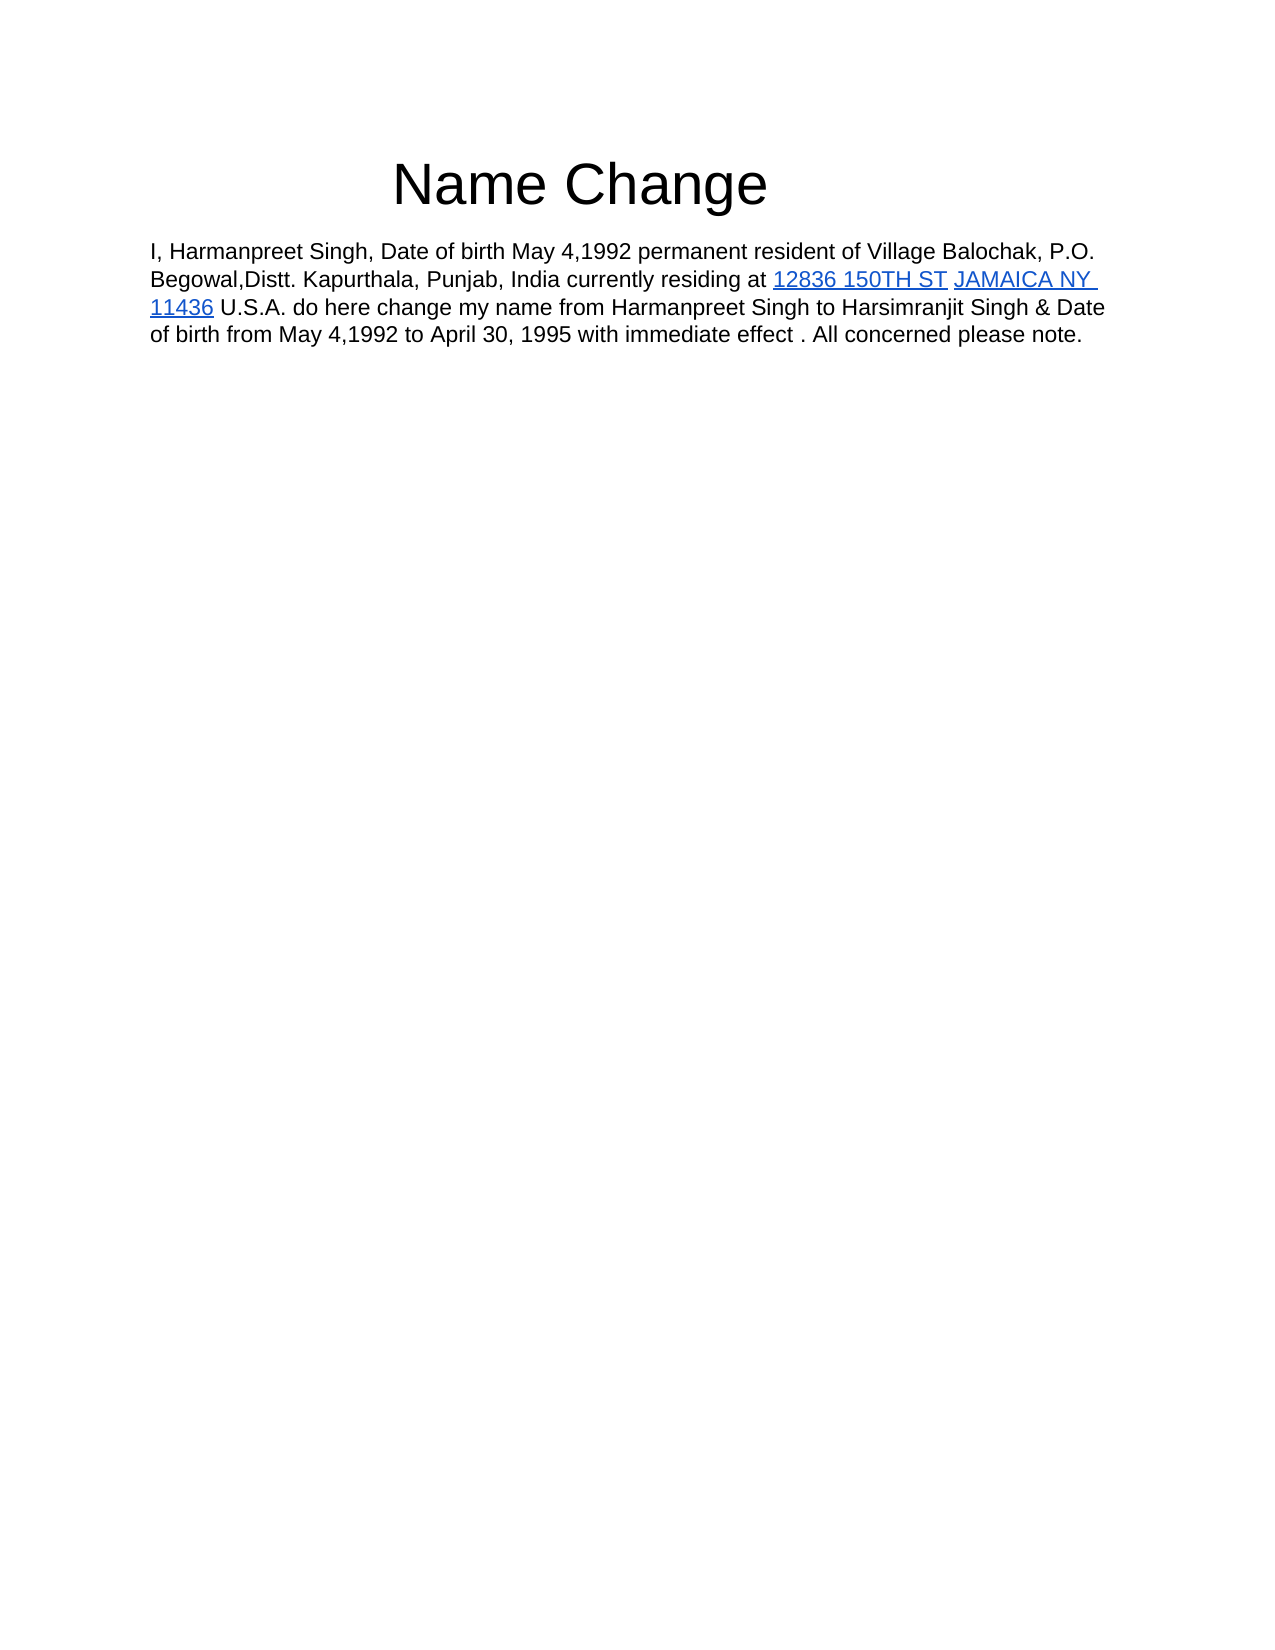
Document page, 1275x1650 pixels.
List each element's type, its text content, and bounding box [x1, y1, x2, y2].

text I, Harmanpreet Singh, Date of birth May 4,1992 permanent resident of Village Balochak, P.O. Begowal,Distt. Kapurthala, Punjab, India currently residing at 12836 150TH ST JAMAICA NY 11436 U.S.A. do here change my name from Harmanpreet Singh to Harsimranjit Singh & Date of birth from May 4,1992 to April 30, 1995 with immediate effect . All concerned please note. [150, 238, 1125, 348]
subtitle Name Change [150, 150, 1125, 217]
